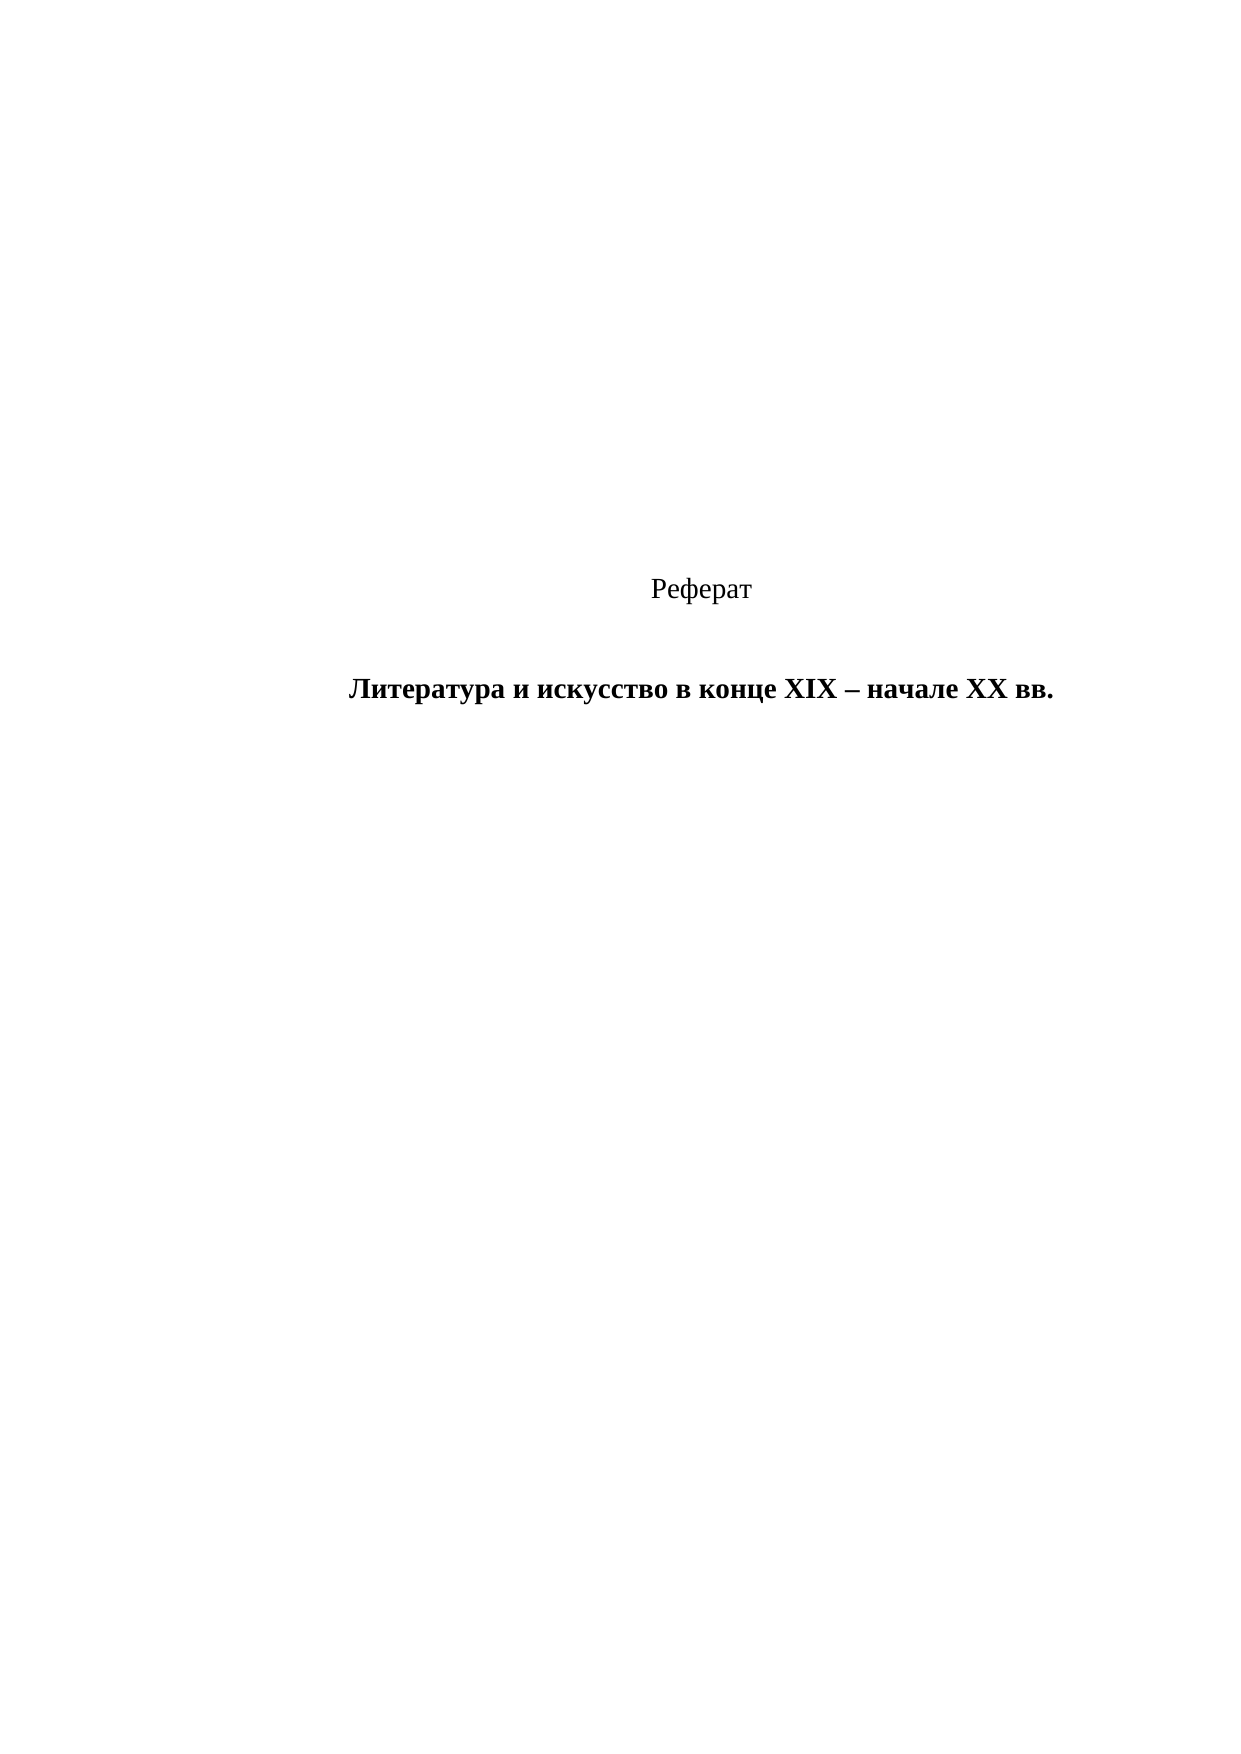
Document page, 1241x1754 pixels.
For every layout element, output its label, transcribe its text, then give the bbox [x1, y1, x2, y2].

text Реферат [177, 571, 1152, 604]
text Литература и искусство в конце XIX – начале XX вв. [177, 672, 1152, 705]
